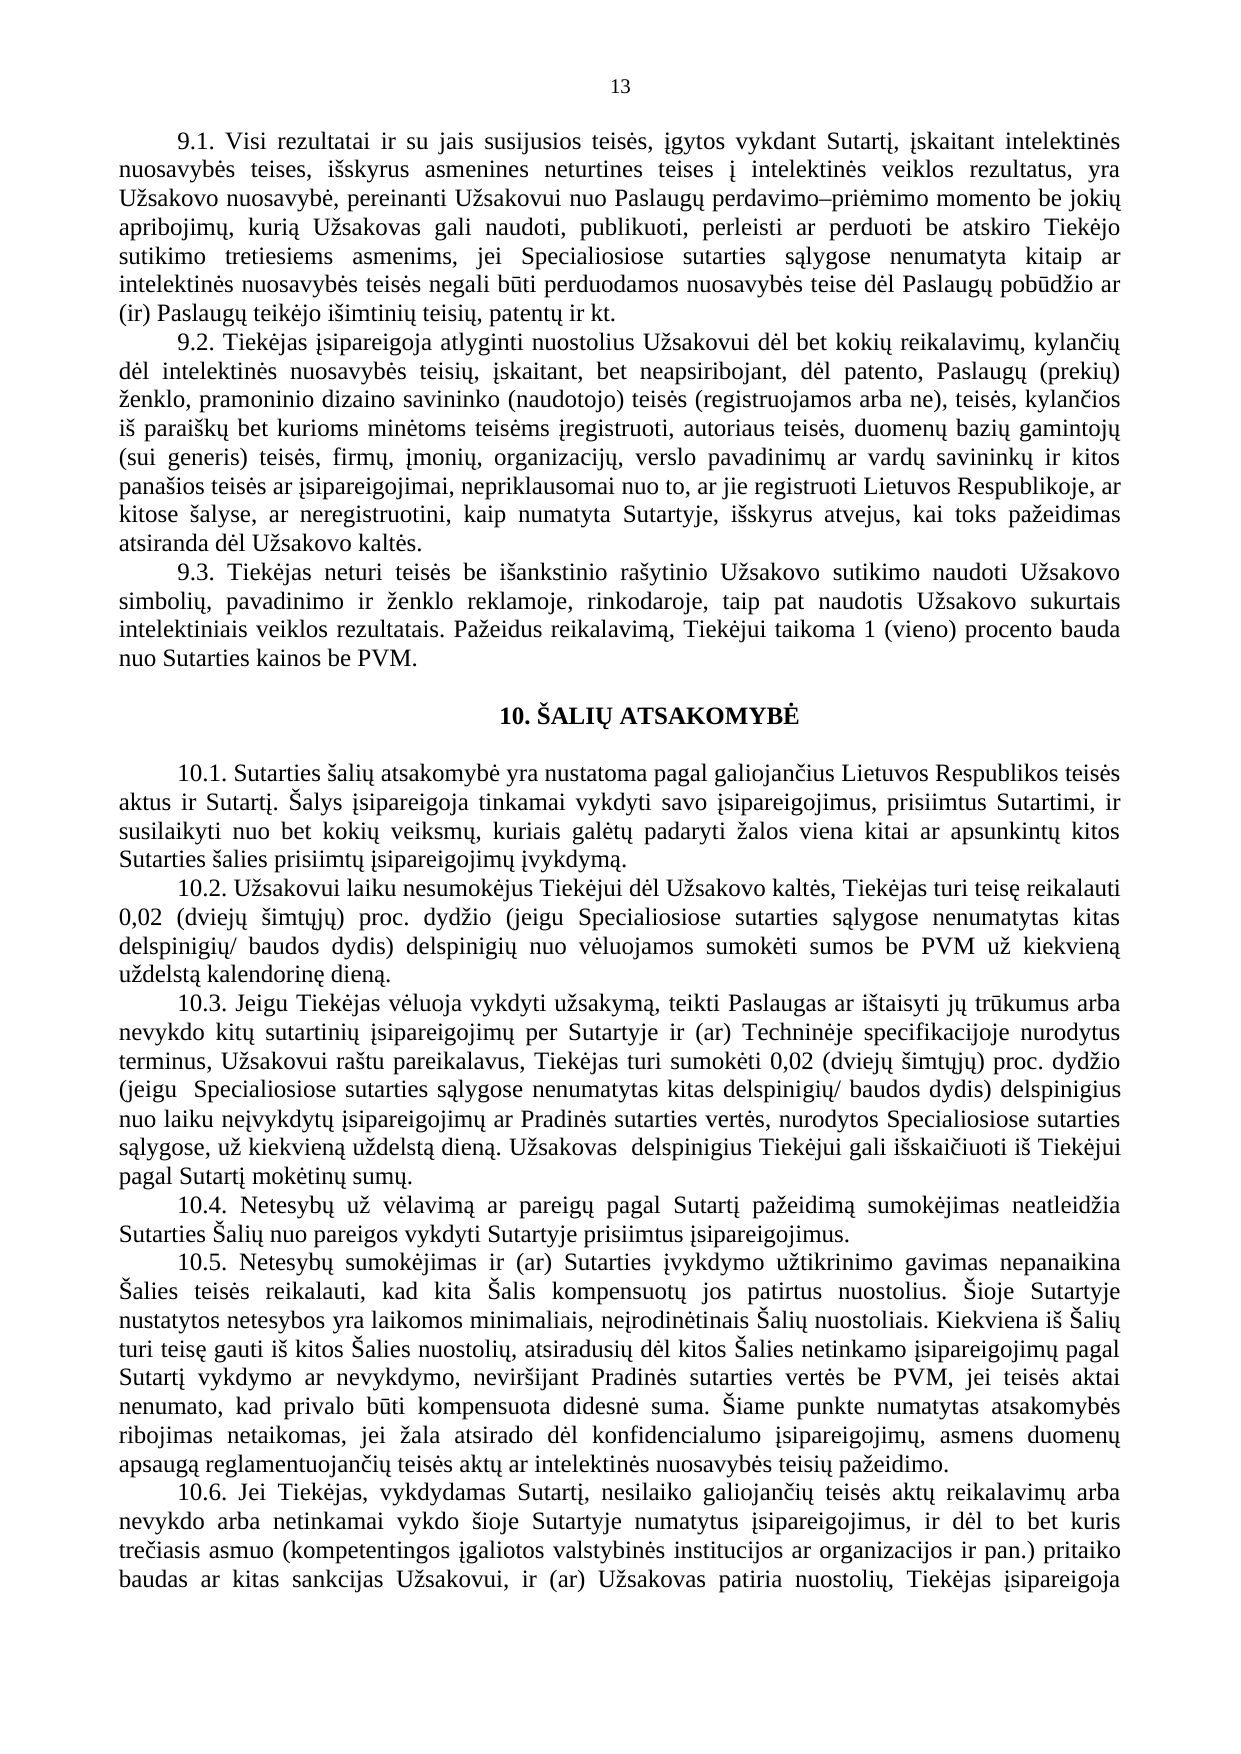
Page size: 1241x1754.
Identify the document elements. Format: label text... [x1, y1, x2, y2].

text 9.2. Tiekėjas įsipareigoja atlyginti nuostolius Užsakovui dėl bet kokių reikalavimų, kylančių dėl intelektinės nuosavybės teisių, įskaitant, bet neapsiribojant, dėl patento, Paslaugų (prekių) ženklo, pramoninio dizaino savininko (naudotojo) teisės (registruojamos arba ne), teisės, kylančios iš paraiškų bet kurioms minėtoms teisėms įregistruoti, autoriaus teisės, duomenų bazių gamintojų (sui generis) teisės, firmų, įmonių, organizacijų, verslo pavadinimų ar vardų savininkų ir kitos panašios teisės ar įsipareigojimai, nepriklausomai nuo to, ar jie registruoti Lietuvos Respublikoje, ar kitose šalyse, ar neregistruotini, kaip numatyta Sutartyje, išskyrus atvejus, kai toks pažeidimas atsiranda dėl Užsakovo kaltės. [118, 327, 1122, 557]
text 10. ŠALIŲ ATSAKOMYBĖ [118, 701, 1122, 729]
text 10.4. Netesybų už vėlavimą ar pareigų pagal Sutartį pažeidimą sumokėjimas neatleidžia Sutarties Šalių nuo pareigos vykdyti Sutartyje prisiimtus įsipareigojimus. [118, 1190, 1122, 1247]
text 10.2. Užsakovui laiku nesumokėjus Tiekėjui dėl Užsakovo kaltės, Tiekėjas turi teisę reikalauti 0,02 (dviejų šimtųjų) proc. dydžio (jeigu Specialiosiose sutarties sąlygose nenumatytas kitas delspinigių/ baudos dydis) delspinigių nuo vėluojamos sumokėti sumos be PVM už kiekvieną uždelstą kalendorinę dieną. [118, 873, 1122, 988]
text 9.1. Visi rezultatai ir su jais susijusios teisės, įgytos vykdant Sutartį, įskaitant intelektinės nuosavybės teises, išskyrus asmenines neturtines teises į intelektinės veiklos rezultatus, yra Užsakovo nuosavybė, pereinanti Užsakovui nuo Paslaugų perdavimo–priėmimo momento be jokių apribojimų, kurią Užsakovas gali naudoti, publikuoti, perleisti ar perduoti be atskiro Tiekėjo sutikimo tretiesiems asmenims, jei Specialiosiose sutarties sąlygose nenumatyta kitaip ar intelektinės nuosavybės teisės negali būti perduodamos nuosavybės teise dėl Paslaugų pobūdžio ar (ir) Paslaugų teikėjo išimtinių teisių, patentų ir kt. [118, 126, 1122, 327]
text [118, 1477, 1122, 1592]
text 10.3. Jeigu Tiekėjas vėluoja vykdyti užsakymą, teikti Paslaugas ar ištaisyti jų trūkumus arba nevykdo kitų sutartinių įsipareigojimų per Sutartyje ir (ar) Techninėje specifikacijoje nurodytus terminus, Užsakovui raštu pareikalavus, Tiekėjas turi sumokėti 0,02 (dviejų šimtųjų) proc. dydžio (jeigu Specialiosiose sutarties sąlygose nenumatytas kitas delspinigių/ baudos dydis) delspinigius nuo laiku neįvykdytų įsipareigojimų ar Pradinės sutarties vertės, nurodytos Specialiosiose sutarties sąlygose, už kiekvieną uždelstą dieną. Užsakovas delspinigius Tiekėjui gali išskaičiuoti iš Tiekėjui pagal Sutartį mokėtinų sumų. [118, 988, 1122, 1190]
text 9.3. Tiekėjas neturi teisės be išankstinio rašytinio Užsakovo sutikimo naudoti Užsakovo simbolių, pavadinimo ir ženklo reklamoje, rinkodaroje, taip pat naudotis Užsakovo sukurtais intelektiniais veiklos rezultatais. Pažeidus reikalavimą, Tiekėjui taikoma 1 (vieno) procento bauda nuo Sutarties kainos be PVM. [118, 557, 1122, 672]
text 10.1. Sutarties šalių atsakomybė yra nustatoma pagal galiojančius Lietuvos Respublikos teisės aktus ir Sutartį. Šalys įsipareigoja tinkamai vykdyti savo įsipareigojimus, prisiimtus Sutartimi, ir susilaikyti nuo bet kokių veiksmų, kuriais galėtų padaryti žalos viena kitai ar apsunkintų kitos Sutarties šalies prisiimtų įsipareigojimų įvykdymą. [118, 758, 1122, 873]
text 10.5. Netesybų sumokėjimas ir (ar) Sutarties įvykdymo užtikrinimo gavimas nepanaikina Šalies teisės reikalauti, kad kita Šalis kompensuotų jos patirtus nuostolius. Šioje Sutartyje nustatytos netesybos yra laikomos minimaliais, neįrodinėtinais Šalių nuostoliais. Kiekviena iš Šalių turi teisę gauti iš kitos Šalies nuostolių, atsiradusių dėl kitos Šalies netinkamo įsipareigojimų pagal Sutartį vykdymo ar nevykdymo, neviršijant Pradinės sutarties vertės be PVM, jei teisės aktai nenumato, kad privalo būti kompensuota didesnė suma. Šiame punkte numatytas atsakomybės ribojimas netaikomas, jei žala atsirado dėl konfidencialumo įsipareigojimų, asmens duomenų apsaugą reglamentuojančių teisės aktų ar intelektinės nuosavybės teisių pažeidimo. [118, 1247, 1122, 1477]
